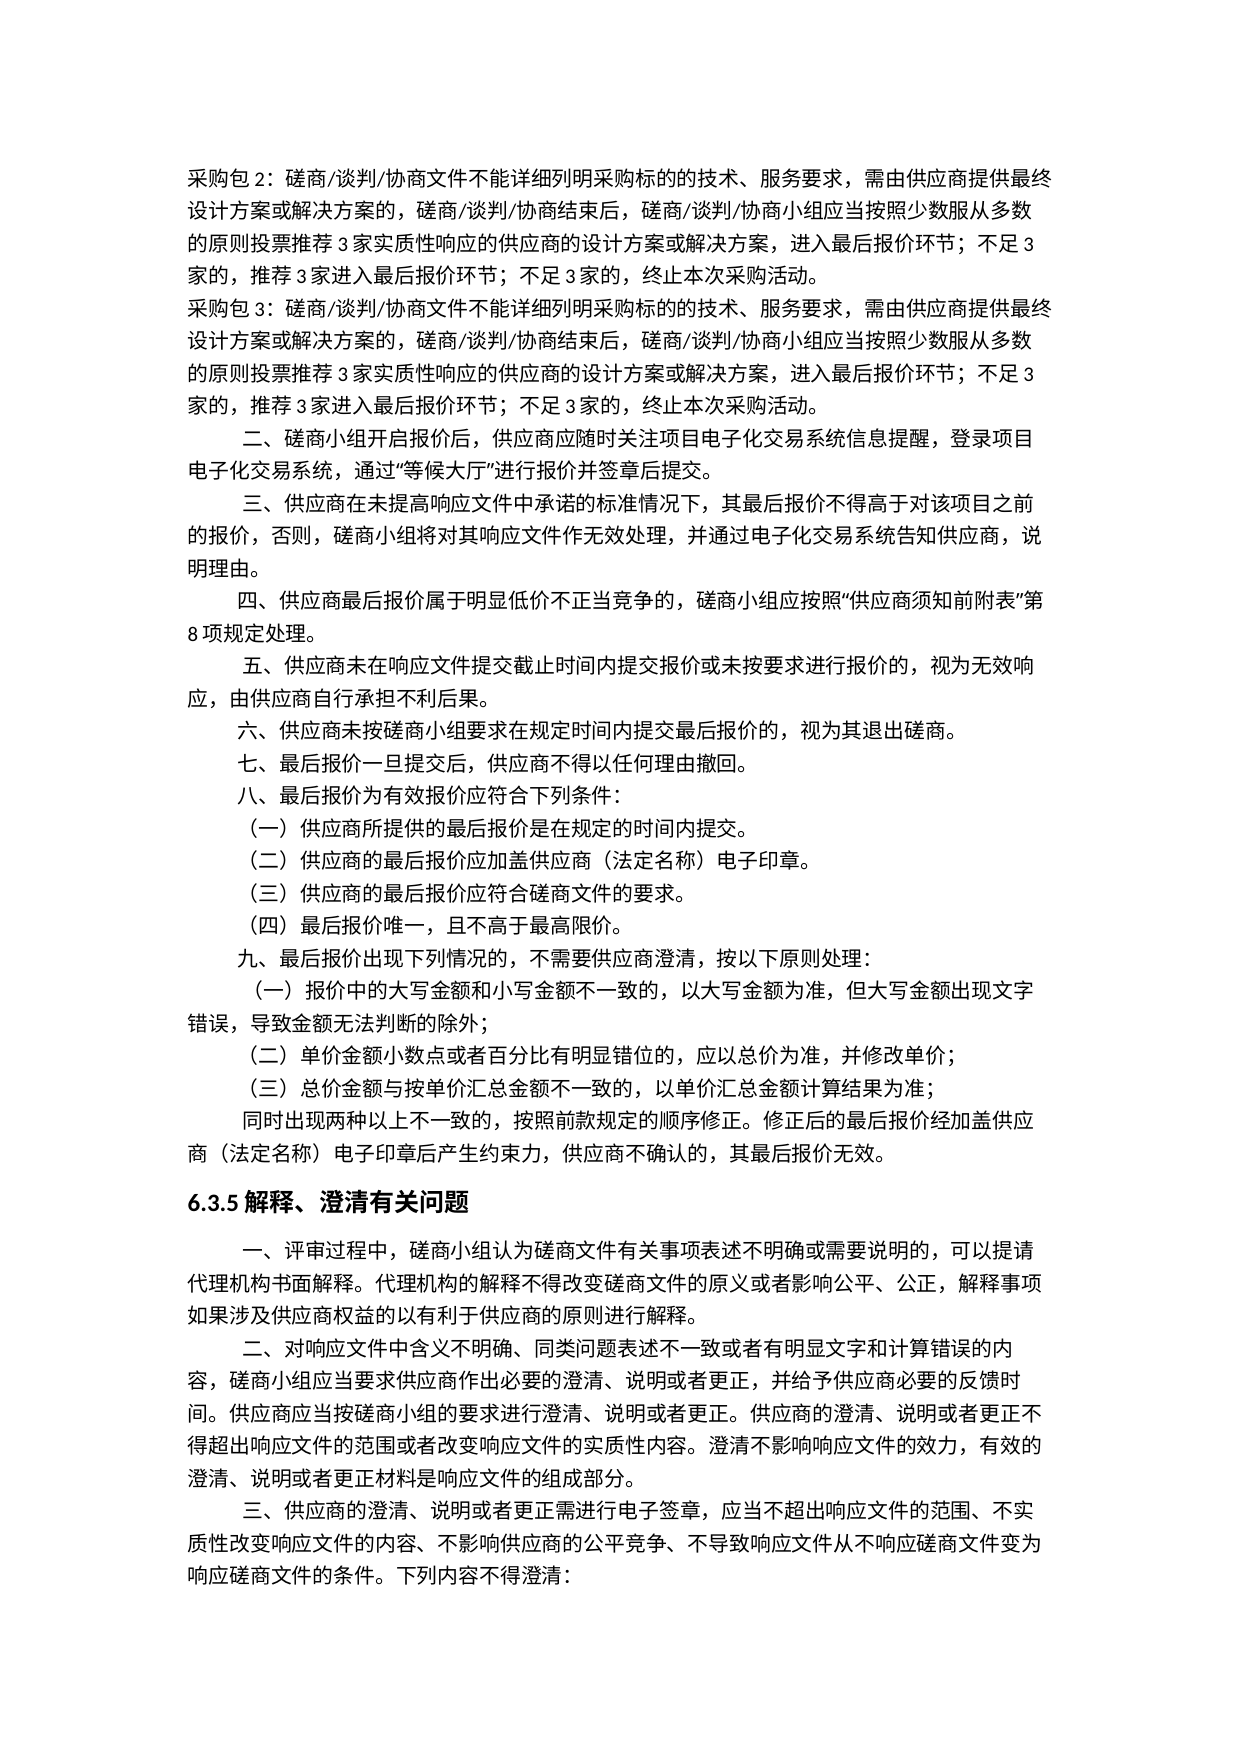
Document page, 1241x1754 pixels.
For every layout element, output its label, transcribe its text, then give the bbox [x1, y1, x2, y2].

text （四）最后报价唯一，且不高于最高限价。 [187, 909, 1053, 942]
text 三、供应商在未提高响应文件中承诺的标准情况下，其最后报价不得高于对该项目之前的报价，否则，磋商小组将对其响应文件作无效处理，并通过电子化交易系统告知供应商，说明理由。 [187, 487, 1053, 584]
text （一）报价中的大写金额和小写金额不一致的，以大写金额为准，但大写金额出现文字错误，导致金额无法判断的除外； [187, 974, 1053, 1039]
text （二）供应商的最后报价应加盖供应商（法定名称）电子印章。 [187, 844, 1053, 877]
text （二）单价金额小数点或者百分比有明显错位的，应以总价为准，并修改单价； [187, 1039, 1053, 1072]
text 二、对响应文件中含义不明确、同类问题表述不一致或者有明显文字和计算错误的内容，磋商小组应当要求供应商作出必要的澄清、说明或者更正，并给予供应商必要的反馈时间。供应商应当按磋商小组的要求进行澄清、说明或者更正。供应商的澄清、说明或者更正不得超出响应文件的范围或者改变响应文件的实质性内容。澄清不影响响应文件的效力，有效的澄清、说明或者更正材料是响应文件的组成部分。 [187, 1332, 1053, 1494]
text 八、最后报价为有效报价应符合下列条件： [187, 779, 1053, 812]
text 采购包2：磋商/谈判/协商文件不能详细列明采购标的的技术、服务要求，需由供应商提供最终设计方案或解决方案的，磋商/谈判/协商结束后，磋商/谈判/协商小组应当按照少数服从多数的原则投票推荐3家实质性响应的供应商的设计方案或解决方案，进入最后报价环节；不足3家的，推荐3家进入最后报价环节；不足3家的，终止本次采购活动。 [187, 162, 1053, 292]
text 六、供应商未按磋商小组要求在规定时间内提交最后报价的，视为其退出磋商。 [187, 714, 1053, 747]
text 七、最后报价一旦提交后，供应商不得以任何理由撤回。 [187, 747, 1053, 779]
text 采购包3：磋商/谈判/协商文件不能详细列明采购标的的技术、服务要求，需由供应商提供最终设计方案或解决方案的，磋商/谈判/协商结束后，磋商/谈判/协商小组应当按照少数服从多数的原则投票推荐3家实质性响应的供应商的设计方案或解决方案，进入最后报价环节；不足3家的，推荐3家进入最后报价环节；不足3家的，终止本次采购活动。 [187, 292, 1053, 422]
text 九、最后报价出现下列情况的，不需要供应商澄清，按以下原则处理： [187, 942, 1053, 974]
text （一）供应商所提供的最后报价是在规定的时间内提交。 [187, 812, 1053, 844]
text 一、评审过程中，磋商小组认为磋商文件有关事项表述不明确或需要说明的，可以提请代理机构书面解释。代理机构的解释不得改变磋商文件的原义或者影响公平、公正，解释事项如果涉及供应商权益的以有利于供应商的原则进行解释。 [187, 1234, 1053, 1332]
text （三）总价金额与按单价汇总金额不一致的，以单价汇总金额计算结果为准； [187, 1072, 1053, 1104]
text 五、供应商未在响应文件提交截止时间内提交报价或未按要求进行报价的，视为无效响应，由供应商自行承担不利后果。 [187, 649, 1053, 714]
text （三）供应商的最后报价应符合磋商文件的要求。 [187, 877, 1053, 909]
text 6.3.5解释、澄清有关问题 [187, 1169, 1053, 1234]
text 同时出现两种以上不一致的，按照前款规定的顺序修正。修正后的最后报价经加盖供应商（法定名称）电子印章后产生约束力，供应商不确认的，其最后报价无效。 [187, 1104, 1053, 1169]
text 二、磋商小组开启报价后，供应商应随时关注项目电子化交易系统信息提醒，登录项目电子化交易系统，通过“等候大厅”进行报价并签章后提交。 [187, 422, 1053, 487]
text 三、供应商的澄清、说明或者更正需进行电子签章，应当不超出响应文件的范围、不实质性改变响应文件的内容、不影响供应商的公平竞争、不导致响应文件从不响应磋商文件变为响应磋商文件的条件。下列内容不得澄清： [187, 1494, 1053, 1592]
text 四、供应商最后报价属于明显低价不正当竞争的，磋商小组应按照“供应商须知前附表”第8项规定处理。 [187, 584, 1053, 649]
